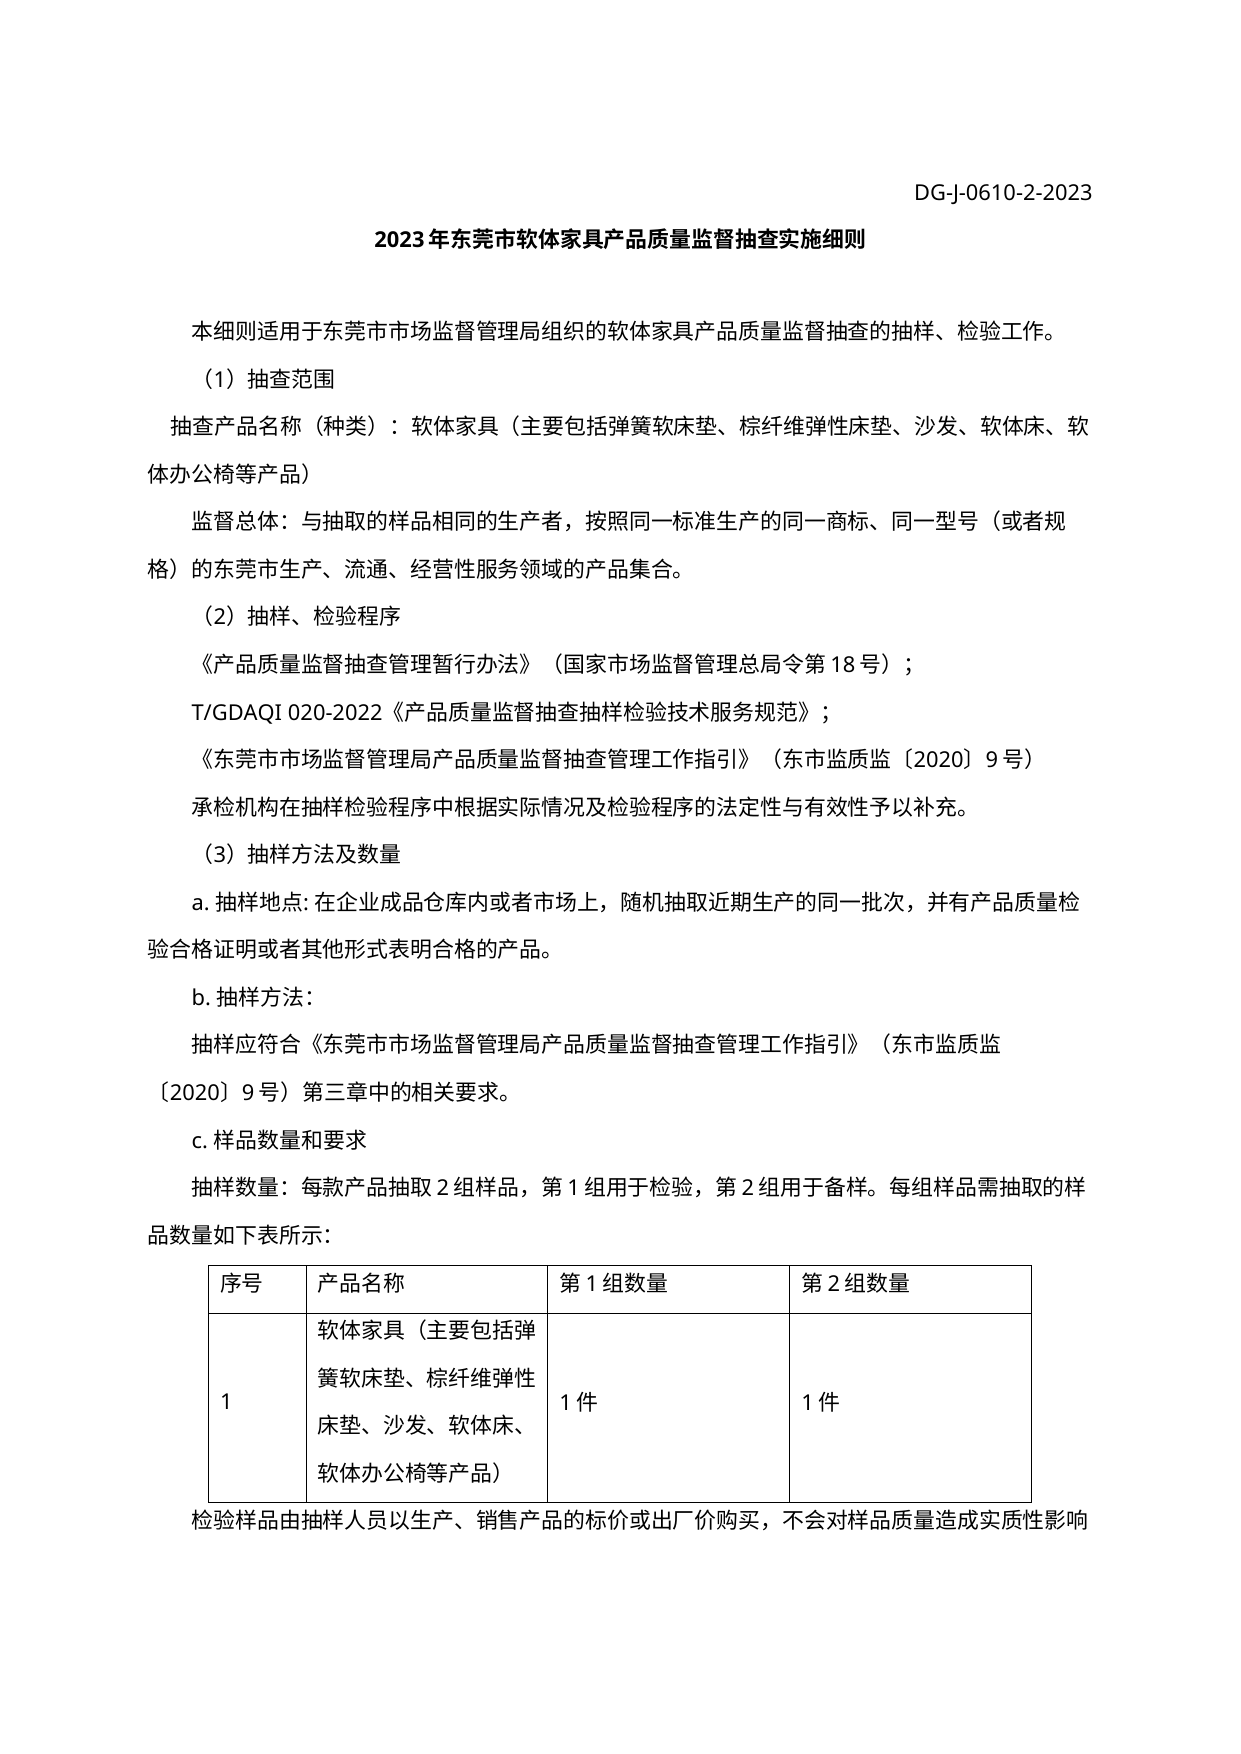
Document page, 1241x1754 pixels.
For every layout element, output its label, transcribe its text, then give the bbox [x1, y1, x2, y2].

text 2023年东莞市软体家具产品质量监督抽查实施细则 [148, 222, 1092, 254]
table_cell 1件 [548, 1314, 789, 1502]
text （1）抽查范围 [148, 362, 1092, 393]
text 《东莞市市场监督管理局产品质量监督抽查管理工作指引》（东市监质监〔2020〕9号） [148, 742, 1092, 774]
text 监督总体：与抽取的样品相同的生产者，按照同一标准生产的同一商标、同一型号（或者规格）的东莞市生产、流通、经营性服务领域的产品集合。 [148, 504, 1092, 583]
text 本细则适用于东莞市市场监督管理局组织的软体家具产品质量监督抽查的抽样、检验工作。 [148, 314, 1092, 346]
text （3）抽样方法及数量 [148, 837, 1092, 869]
table_header 产品名称 [307, 1266, 547, 1312]
table_header 第2组数量 [790, 1266, 1031, 1312]
text b. 抽样方法： [148, 980, 1092, 1012]
text DG-J-0610-2-2023 [148, 177, 1092, 207]
table_cell 1 [209, 1314, 306, 1502]
text （2）抽样、检验程序 [148, 599, 1092, 631]
table_cell 软体家具（主要包括弹簧软床垫、棕纤维弹性床垫、沙发、软体床、软体办公椅等产品） [307, 1314, 547, 1502]
text 抽样数量：每款产品抽取2组样品，第1组用于检验，第2组用于备样。每组样品需抽取的样品数量如下表所示： [148, 1170, 1092, 1249]
text 《产品质量监督抽查管理暂行办法》（国家市场监督管理总局令第18号）； [148, 647, 1092, 679]
table_header 序号 [209, 1266, 306, 1312]
table_header 第1组数量 [548, 1266, 789, 1312]
text 抽样应符合《东莞市市场监督管理局产品质量监督抽查管理工作指引》（东市监质监〔2020〕9号）第三章中的相关要求。 [148, 1027, 1092, 1107]
table_cell 1件 [790, 1314, 1031, 1502]
text T/GDAQI 020-2022《产品质量监督抽查抽样检验技术服务规范》； [148, 694, 1092, 726]
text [148, 1503, 1092, 1534]
text a. 抽样地点: 在企业成品仓库内或者市场上，随机抽取近期生产的同一批次，并有产品质量检验合格证明或者其他形式表明合格的产品。 [148, 885, 1092, 964]
text 承检机构在抽样检验程序中根据实际情况及检验程序的法定性与有效性予以补充。 [148, 790, 1092, 821]
text c. 样品数量和要求 [148, 1123, 1092, 1154]
text 抽查产品名称（种类）：软体家具（主要包括弹簧软床垫、棕纤维弹性床垫、沙发、软体床、软体办公椅等产品） [148, 409, 1092, 488]
